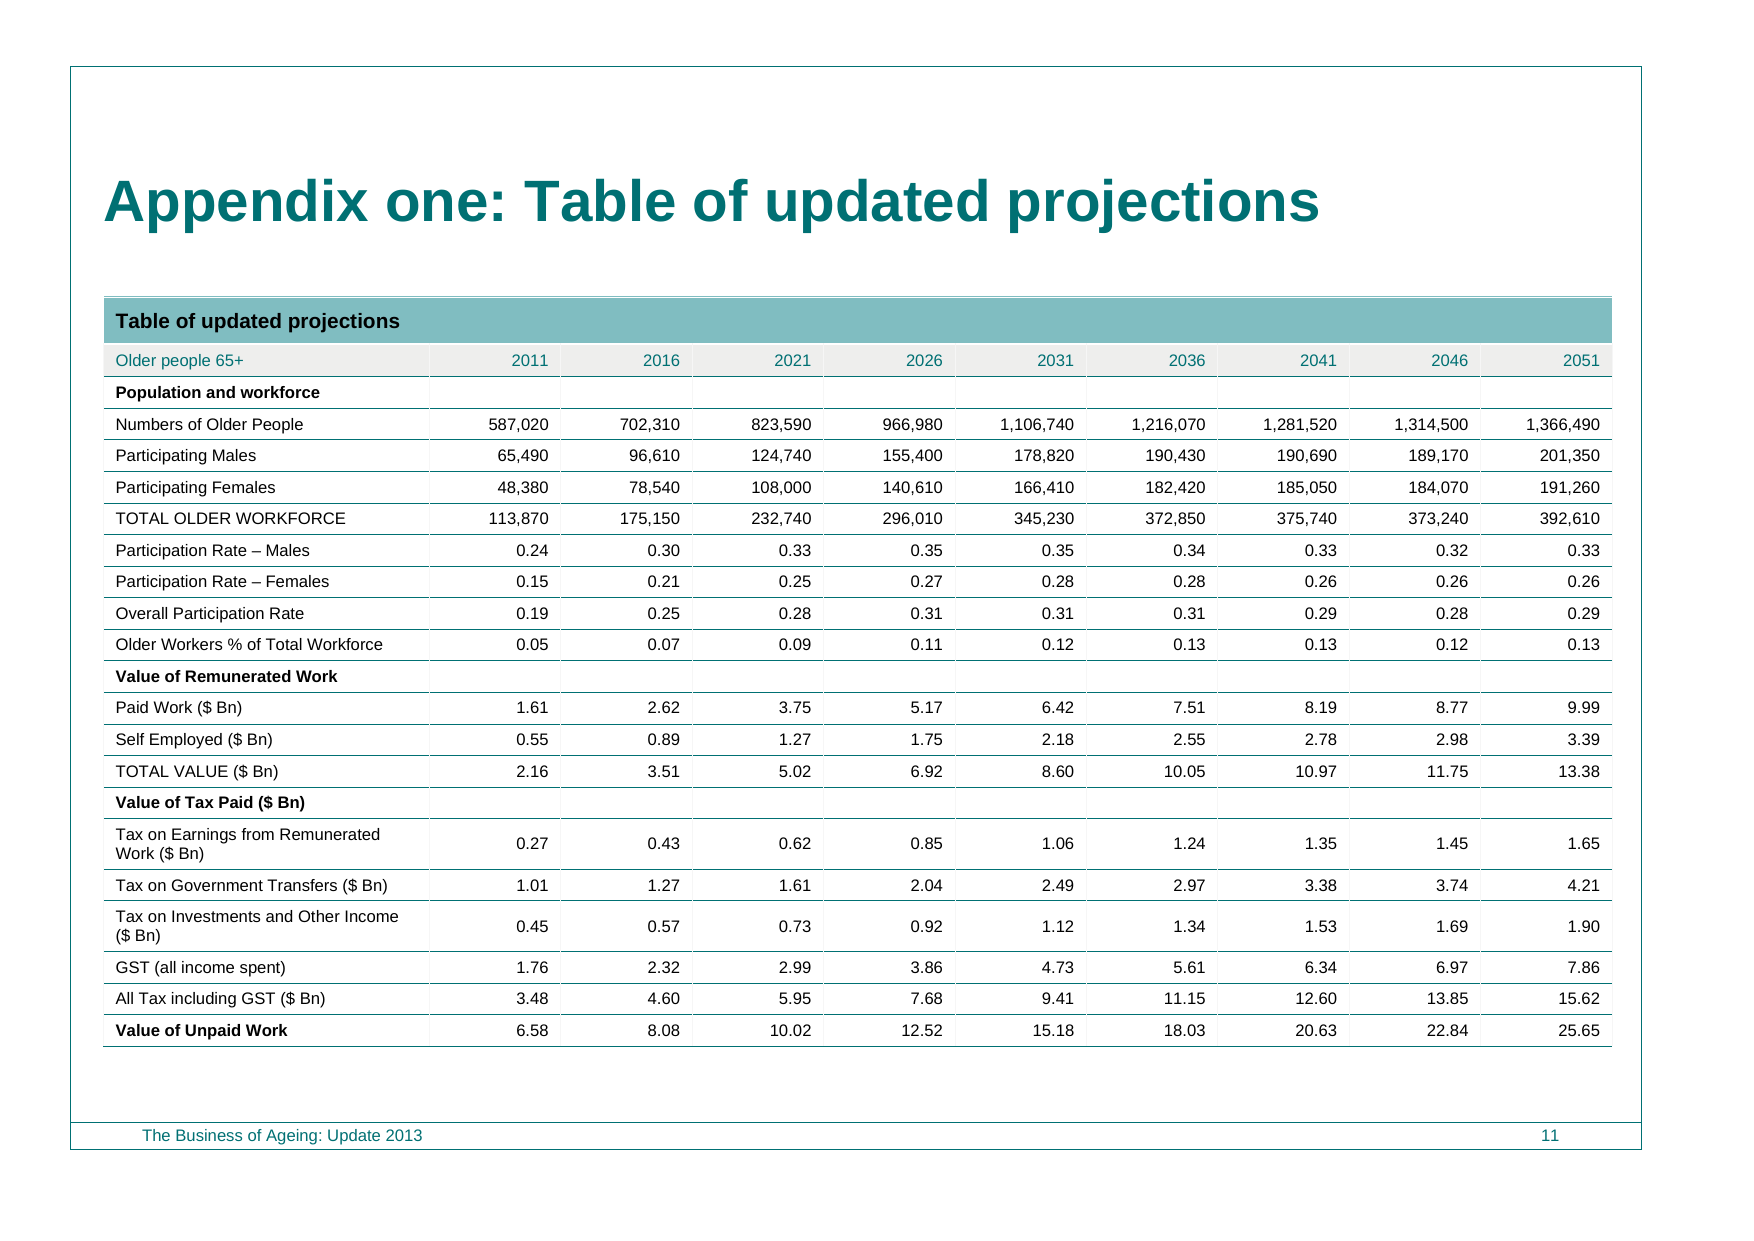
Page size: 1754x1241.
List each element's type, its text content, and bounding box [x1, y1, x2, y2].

table_cell 18.03 [1087, 1015, 1217, 1046]
table_cell TOTAL VALUE ($ Bn) [104, 756, 429, 787]
table_cell 1.34 [1087, 901, 1217, 951]
table_cell 0.09 [693, 630, 823, 660]
table_cell 1,216,070 [1087, 409, 1217, 439]
table_cell [430, 788, 560, 818]
table_cell 155,400 [824, 440, 955, 471]
table_cell 1.01 [430, 870, 560, 900]
table_cell 1.53 [1218, 901, 1349, 951]
table_cell 6.58 [430, 1015, 560, 1046]
table_cell 1.61 [430, 693, 560, 723]
table_cell 0.85 [824, 819, 955, 869]
table_cell 8.77 [1350, 693, 1480, 723]
table_cell [1350, 788, 1480, 818]
table_cell [1087, 377, 1217, 408]
table_cell [430, 377, 560, 408]
table_cell 15.18 [956, 1015, 1086, 1046]
table_cell 4.21 [1481, 870, 1612, 900]
table_cell 9.41 [956, 984, 1086, 1014]
table_cell 10.97 [1218, 756, 1349, 787]
table_cell 1.61 [693, 870, 823, 900]
table_cell 0.35 [824, 535, 955, 566]
table_cell [956, 661, 1086, 692]
table_cell 15.62 [1481, 984, 1612, 1014]
table_cell 4.60 [561, 984, 692, 1014]
table_cell 0.13 [1087, 630, 1217, 660]
table_cell 1.76 [430, 952, 560, 983]
table_cell 0.27 [824, 567, 955, 597]
table_cell 2.78 [1218, 725, 1349, 755]
table_cell 8.19 [1218, 693, 1349, 723]
table_cell 2.99 [693, 952, 823, 983]
table_cell [956, 377, 1086, 408]
table_cell GST (all income spent) [104, 952, 429, 983]
table_cell [693, 788, 823, 818]
table_cell 1,106,740 [956, 409, 1086, 439]
table_cell 12.52 [824, 1015, 955, 1046]
table_cell 0.31 [1087, 598, 1217, 629]
table_cell 1.69 [1350, 901, 1480, 951]
table_cell [824, 661, 955, 692]
table_cell Overall Participation Rate [104, 598, 429, 629]
table_cell [1481, 377, 1612, 408]
table_cell 1.12 [956, 901, 1086, 951]
table_cell [693, 377, 823, 408]
table_cell [1218, 377, 1349, 408]
table_cell 232,740 [693, 504, 823, 534]
table_cell 1.90 [1481, 901, 1612, 951]
table_cell [561, 788, 692, 818]
table_cell 2.55 [1087, 725, 1217, 755]
table_cell Participating Females [104, 472, 429, 502]
table_cell 0.12 [1350, 630, 1480, 660]
table_cell 0.33 [1481, 535, 1612, 566]
table_cell 2.98 [1350, 725, 1480, 755]
table_cell 0.28 [1350, 598, 1480, 629]
table_cell 702,310 [561, 409, 692, 439]
table_cell 124,740 [693, 440, 823, 471]
table_cell 0.73 [693, 901, 823, 951]
table_cell 25.65 [1481, 1015, 1612, 1046]
table_cell 5.95 [693, 984, 823, 1014]
table_cell 0.05 [430, 630, 560, 660]
table_cell 166,410 [956, 472, 1086, 502]
table_cell Tax on Government Transfers ($ Bn) [104, 870, 429, 900]
table_cell [430, 661, 560, 692]
table_cell 1.45 [1350, 819, 1480, 869]
table_cell 1.27 [693, 725, 823, 755]
table_cell [1481, 788, 1612, 818]
table_cell 184,070 [1350, 472, 1480, 502]
table_cell 1.75 [824, 725, 955, 755]
table_cell 3.74 [1350, 870, 1480, 900]
table_cell 0.32 [1350, 535, 1480, 566]
table_cell 2021 [693, 345, 823, 376]
table_cell 3.48 [430, 984, 560, 1014]
table_cell 0.21 [561, 567, 692, 597]
table_cell Older people 65+ [104, 345, 429, 376]
table_cell 0.25 [561, 598, 692, 629]
table_header Table of updated projections [104, 298, 1612, 343]
table_cell 2.04 [824, 870, 955, 900]
table_cell TOTAL OLDER WORKFORCE [104, 504, 429, 534]
table_cell 0.33 [693, 535, 823, 566]
table_cell Population and workforce [104, 377, 429, 408]
table_cell 2036 [1087, 345, 1217, 376]
table_cell 2046 [1350, 345, 1480, 376]
table_cell 113,870 [430, 504, 560, 534]
table_cell Participation Rate – Males [104, 535, 429, 566]
table_cell 0.28 [1087, 567, 1217, 597]
table_cell 1.24 [1087, 819, 1217, 869]
table_cell Value of Unpaid Work [104, 1015, 429, 1046]
table_cell 178,820 [956, 440, 1086, 471]
table_cell 4.73 [956, 952, 1086, 983]
table_cell 0.31 [824, 598, 955, 629]
table_cell 2.62 [561, 693, 692, 723]
table_cell 2026 [824, 345, 955, 376]
table_cell Paid Work ($ Bn) [104, 693, 429, 723]
table_cell 0.35 [956, 535, 1086, 566]
table_cell 2051 [1481, 345, 1612, 376]
table_cell 0.07 [561, 630, 692, 660]
table_cell 3.38 [1218, 870, 1349, 900]
table_cell Value of Tax Paid ($ Bn) [104, 788, 429, 818]
table_cell 7.51 [1087, 693, 1217, 723]
table_cell 0.33 [1218, 535, 1349, 566]
table_cell 0.13 [1481, 630, 1612, 660]
table_cell 0.24 [430, 535, 560, 566]
table_cell [824, 377, 955, 408]
table_cell 1.27 [561, 870, 692, 900]
table_cell 1,366,490 [1481, 409, 1612, 439]
table_cell 96,610 [561, 440, 692, 471]
table_cell Tax on Earnings from Remunerated Work ($ Bn) [104, 819, 429, 869]
table_cell 0.89 [561, 725, 692, 755]
table_cell [1350, 661, 1480, 692]
table_cell 190,690 [1218, 440, 1349, 471]
table_cell 296,010 [824, 504, 955, 534]
table_cell 191,260 [1481, 472, 1612, 502]
table_cell 2041 [1218, 345, 1349, 376]
table_cell 1,281,520 [1218, 409, 1349, 439]
table_cell 2.16 [430, 756, 560, 787]
table_cell 48,380 [430, 472, 560, 502]
table_cell All Tax including GST ($ Bn) [104, 984, 429, 1014]
table_cell 0.13 [1218, 630, 1349, 660]
table_cell 6.34 [1218, 952, 1349, 983]
table_cell Numbers of Older People [104, 409, 429, 439]
table_cell Older Workers % of Total Workforce [104, 630, 429, 660]
table_cell 587,020 [430, 409, 560, 439]
table_cell 182,420 [1087, 472, 1217, 502]
table_cell 3.75 [693, 693, 823, 723]
table_cell 8.60 [956, 756, 1086, 787]
table_cell 2.18 [956, 725, 1086, 755]
table_cell Participation Rate – Females [104, 567, 429, 597]
table_cell 13.85 [1350, 984, 1480, 1014]
table_cell [561, 377, 692, 408]
table_cell 375,740 [1218, 504, 1349, 534]
table_cell 6.92 [824, 756, 955, 787]
table_cell 345,230 [956, 504, 1086, 534]
table_cell 185,050 [1218, 472, 1349, 502]
table_cell 10.02 [693, 1015, 823, 1046]
table_cell 5.02 [693, 756, 823, 787]
table_cell 9.99 [1481, 693, 1612, 723]
table_cell Tax on Investments and Other Income ($ Bn) [104, 901, 429, 951]
table_cell 0.43 [561, 819, 692, 869]
table_cell 2.32 [561, 952, 692, 983]
table_cell 0.29 [1481, 598, 1612, 629]
table_cell 5.17 [824, 693, 955, 723]
table_cell 22.84 [1350, 1015, 1480, 1046]
table_cell 201,350 [1481, 440, 1612, 471]
table_cell 11.75 [1350, 756, 1480, 787]
table_cell [561, 661, 692, 692]
table_cell 3.86 [824, 952, 955, 983]
table_cell 78,540 [561, 472, 692, 502]
table_cell 8.08 [561, 1015, 692, 1046]
table_cell 7.86 [1481, 952, 1612, 983]
table_cell [1218, 788, 1349, 818]
table_cell 13.38 [1481, 756, 1612, 787]
table_cell 0.34 [1087, 535, 1217, 566]
table_cell 0.62 [693, 819, 823, 869]
table_cell 140,610 [824, 472, 955, 502]
table_cell [1218, 661, 1349, 692]
table_cell Value of Remunerated Work [104, 661, 429, 692]
table_cell 11.15 [1087, 984, 1217, 1014]
table_cell 5.61 [1087, 952, 1217, 983]
table_cell 0.25 [693, 567, 823, 597]
table_cell 20.63 [1218, 1015, 1349, 1046]
table_cell 2.49 [956, 870, 1086, 900]
table_cell 12.60 [1218, 984, 1349, 1014]
table_cell 0.28 [956, 567, 1086, 597]
table_cell 1.35 [1218, 819, 1349, 869]
table_cell 0.57 [561, 901, 692, 951]
table_cell 0.28 [693, 598, 823, 629]
table_cell 190,430 [1087, 440, 1217, 471]
table_cell 7.68 [824, 984, 955, 1014]
table_cell 6.42 [956, 693, 1086, 723]
table_cell 2011 [430, 345, 560, 376]
table_cell [1087, 788, 1217, 818]
table_cell 3.39 [1481, 725, 1612, 755]
table_cell 0.26 [1350, 567, 1480, 597]
table_cell 175,150 [561, 504, 692, 534]
table_cell 2016 [561, 345, 692, 376]
table_cell 0.19 [430, 598, 560, 629]
table_cell [956, 788, 1086, 818]
table_cell 6.97 [1350, 952, 1480, 983]
table_cell [824, 788, 955, 818]
table_cell 1.65 [1481, 819, 1612, 869]
table_cell 0.26 [1218, 567, 1349, 597]
subtitle Appendix one: Table of updated projections [103, 167, 1636, 234]
table_cell [693, 661, 823, 692]
table_cell 392,610 [1481, 504, 1612, 534]
table_cell [1087, 661, 1217, 692]
table_cell 0.92 [824, 901, 955, 951]
table_cell 0.29 [1218, 598, 1349, 629]
table_cell 0.31 [956, 598, 1086, 629]
table_cell 966,980 [824, 409, 955, 439]
table_cell 823,590 [693, 409, 823, 439]
table_cell 0.15 [430, 567, 560, 597]
table_cell 0.11 [824, 630, 955, 660]
table_cell 0.26 [1481, 567, 1612, 597]
table_cell 0.45 [430, 901, 560, 951]
table_cell 0.55 [430, 725, 560, 755]
table_cell 2.97 [1087, 870, 1217, 900]
table_cell 0.30 [561, 535, 692, 566]
table_cell 108,000 [693, 472, 823, 502]
table_cell 373,240 [1350, 504, 1480, 534]
table_cell 2031 [956, 345, 1086, 376]
table_cell Self Employed ($ Bn) [104, 725, 429, 755]
table_cell 3.51 [561, 756, 692, 787]
table_cell 372,850 [1087, 504, 1217, 534]
table_cell Participating Males [104, 440, 429, 471]
table_cell [1350, 377, 1480, 408]
table_cell 1.06 [956, 819, 1086, 869]
table_cell 10.05 [1087, 756, 1217, 787]
table_cell 0.12 [956, 630, 1086, 660]
table_cell 189,170 [1350, 440, 1480, 471]
table_cell [1481, 661, 1612, 692]
table_cell 1,314,500 [1350, 409, 1480, 439]
table_cell 0.27 [430, 819, 560, 869]
table_cell 65,490 [430, 440, 560, 471]
